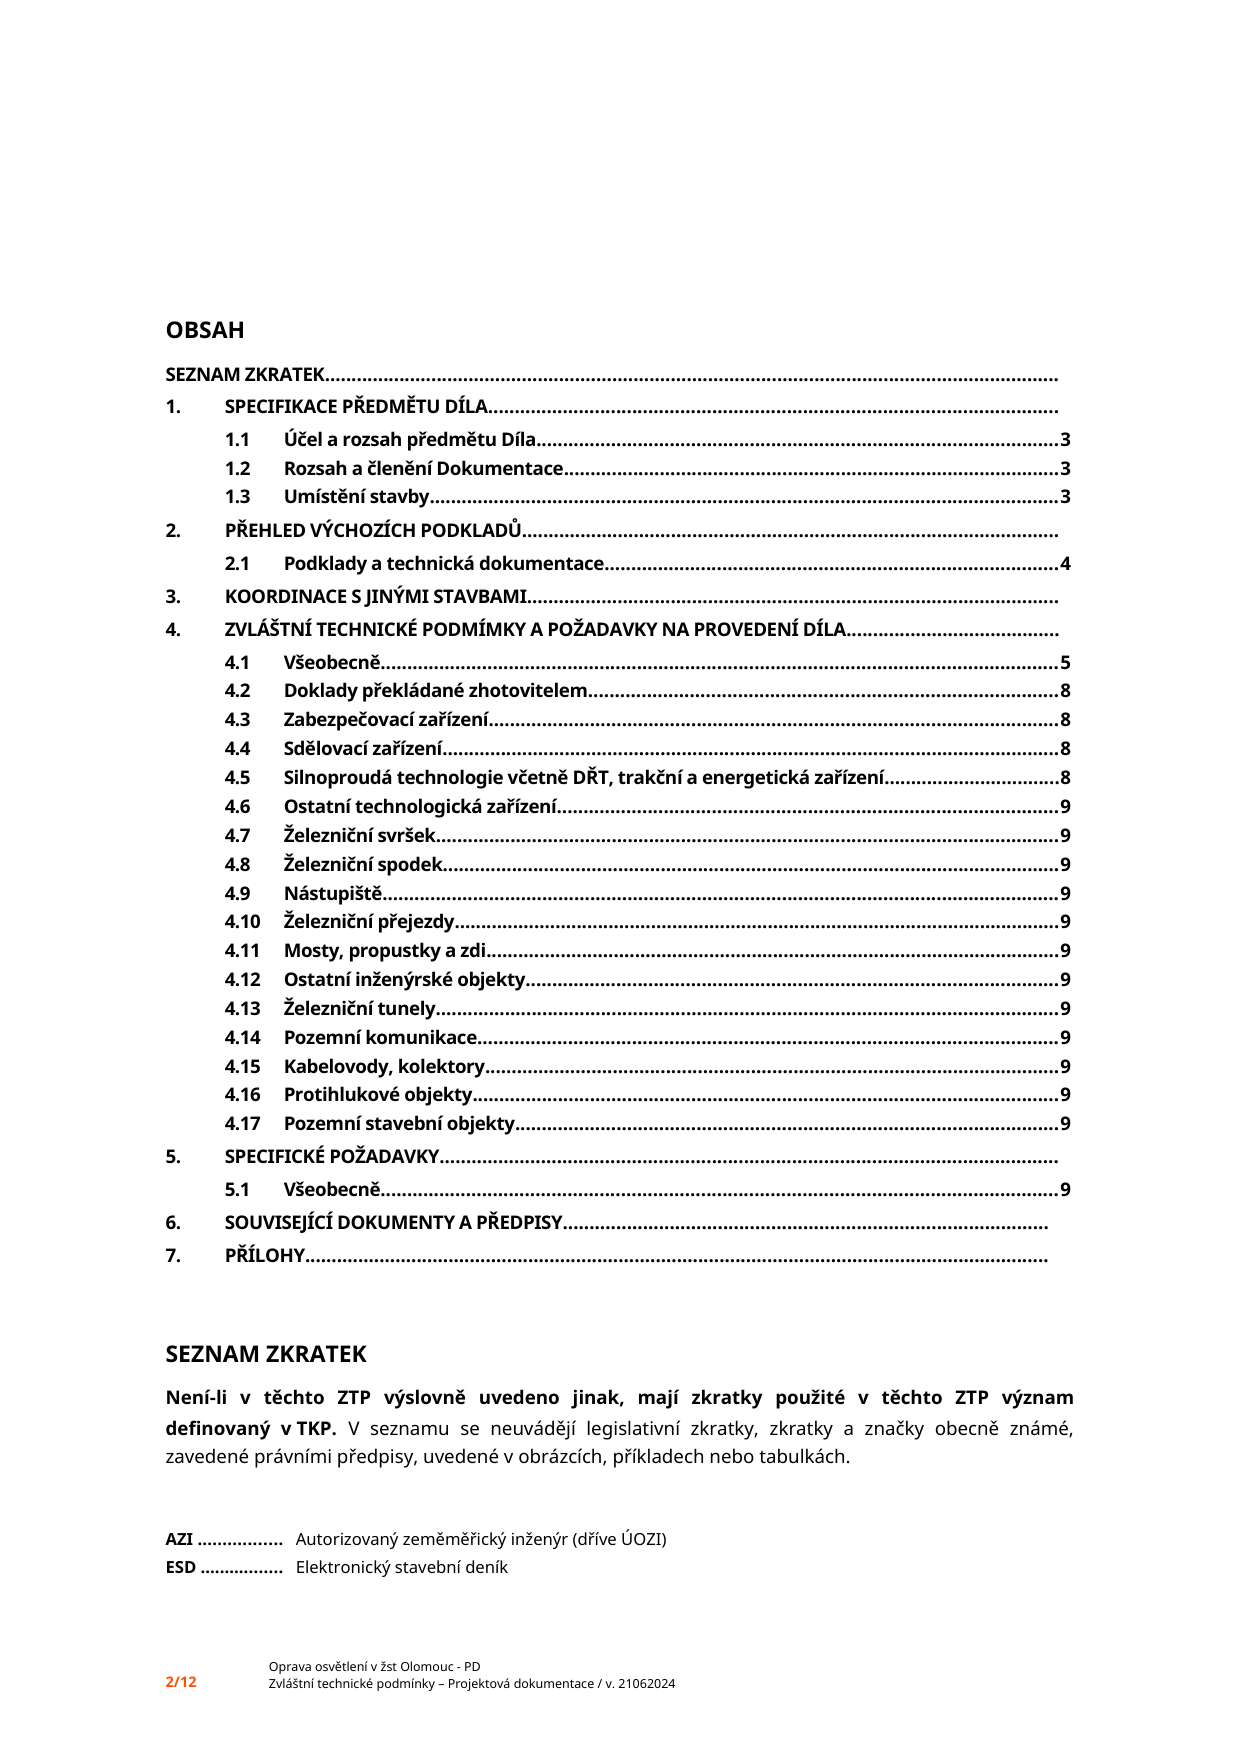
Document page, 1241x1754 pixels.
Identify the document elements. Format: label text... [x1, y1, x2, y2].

text 4.14 Pozemní komunikace 9 [224, 1024, 1075, 1049]
text 6. SOUVISEJÍCÍ DOKUMENTY A PŘEDPISY 10 [165, 1210, 1045, 1235]
text 4.12 Ostatní inženýrské objekty 9 [224, 966, 1075, 992]
table_cell Elektronický stavební deník [296, 1553, 1072, 1582]
text 4.16 Protihlukové objekty 9 [224, 1082, 1075, 1107]
text 4.5 Silnoproudá technologie včetně DŘT, trakční a energetická zařízení 8 [224, 764, 1075, 790]
text 4.6 Ostatní technologická zařízení 9 [224, 793, 1075, 819]
text 1.1 Účel a rozsah předmětu Díla 3 [224, 426, 1075, 452]
table_header Autorizovaný zeměměřický inženýr (dříve ÚOZI) [296, 1525, 1072, 1553]
text 2. PŘEHLED VÝCHOZÍCH PODKLADŮ 4 [165, 517, 1045, 542]
text 1.2 Rozsah a členění Dokumentace 3 [224, 455, 1075, 481]
table_cell ESD [165, 1553, 296, 1582]
text 5.1 Všeobecně 9 [224, 1177, 1075, 1202]
text 4.7 Železniční svršek 9 [224, 822, 1075, 848]
text 1.3 Umístění stavby 3 [224, 484, 1075, 509]
text 4.15 Kabelovody, kolektory 9 [224, 1053, 1075, 1078]
text 7. PŘÍLOHY 10 [165, 1243, 1045, 1268]
text 2.1 Podklady a technická dokumentace 4 [224, 550, 1075, 575]
text 4.1 Všeobecně 5 [224, 649, 1075, 674]
text 5. specifické požadavky 9 [165, 1144, 1045, 1169]
text 4.17 Pozemní stavební objekty 9 [224, 1111, 1075, 1136]
text 1. SPECIFIKACE PŘEDMĚTU DÍLA 3 [165, 393, 1045, 419]
text 4.13 Železniční tunely 9 [224, 995, 1075, 1021]
text 3. KOORDINACE S JINÝMI STAVBAMI 5 [165, 583, 1045, 608]
text 4.9 Nástupiště 9 [224, 880, 1075, 905]
text 4.3 Zabezpečovací zařízení 8 [224, 707, 1075, 732]
text 4.2 Doklady překládané zhotovitelem 8 [224, 678, 1075, 703]
table_header AZI [165, 1525, 296, 1553]
text 4.8 Železniční spodek 9 [224, 851, 1075, 876]
text 4.10 Železniční přejezdy 9 [224, 909, 1075, 934]
text Obsah [165, 314, 1075, 345]
text Není-li v těchto ZTP výslovně uvedeno jinak, mají zkratky použité v těchto ZTP význam definovaný v TKP. V seznamu se neuvádějí legislativní zkratky, zkratky a značky obecně známé, zavedené právními předpisy, uvedené v obrázcích, příkladech nebo tabulkách. [165, 1384, 1075, 1469]
text 4. Zvláštní TECHNICKÉ podmímky a požadavky na PROVEDENÍ DÍLA 5 [165, 616, 1045, 641]
text 4.11 Mosty, propustky a zdi 9 [224, 937, 1075, 963]
text 4.4 Sdělovací zařízení 8 [224, 736, 1075, 761]
text SEZNAM ZKRATEK [165, 1337, 1075, 1369]
text SEZNAM ZKRATEK 2 [165, 361, 1045, 386]
